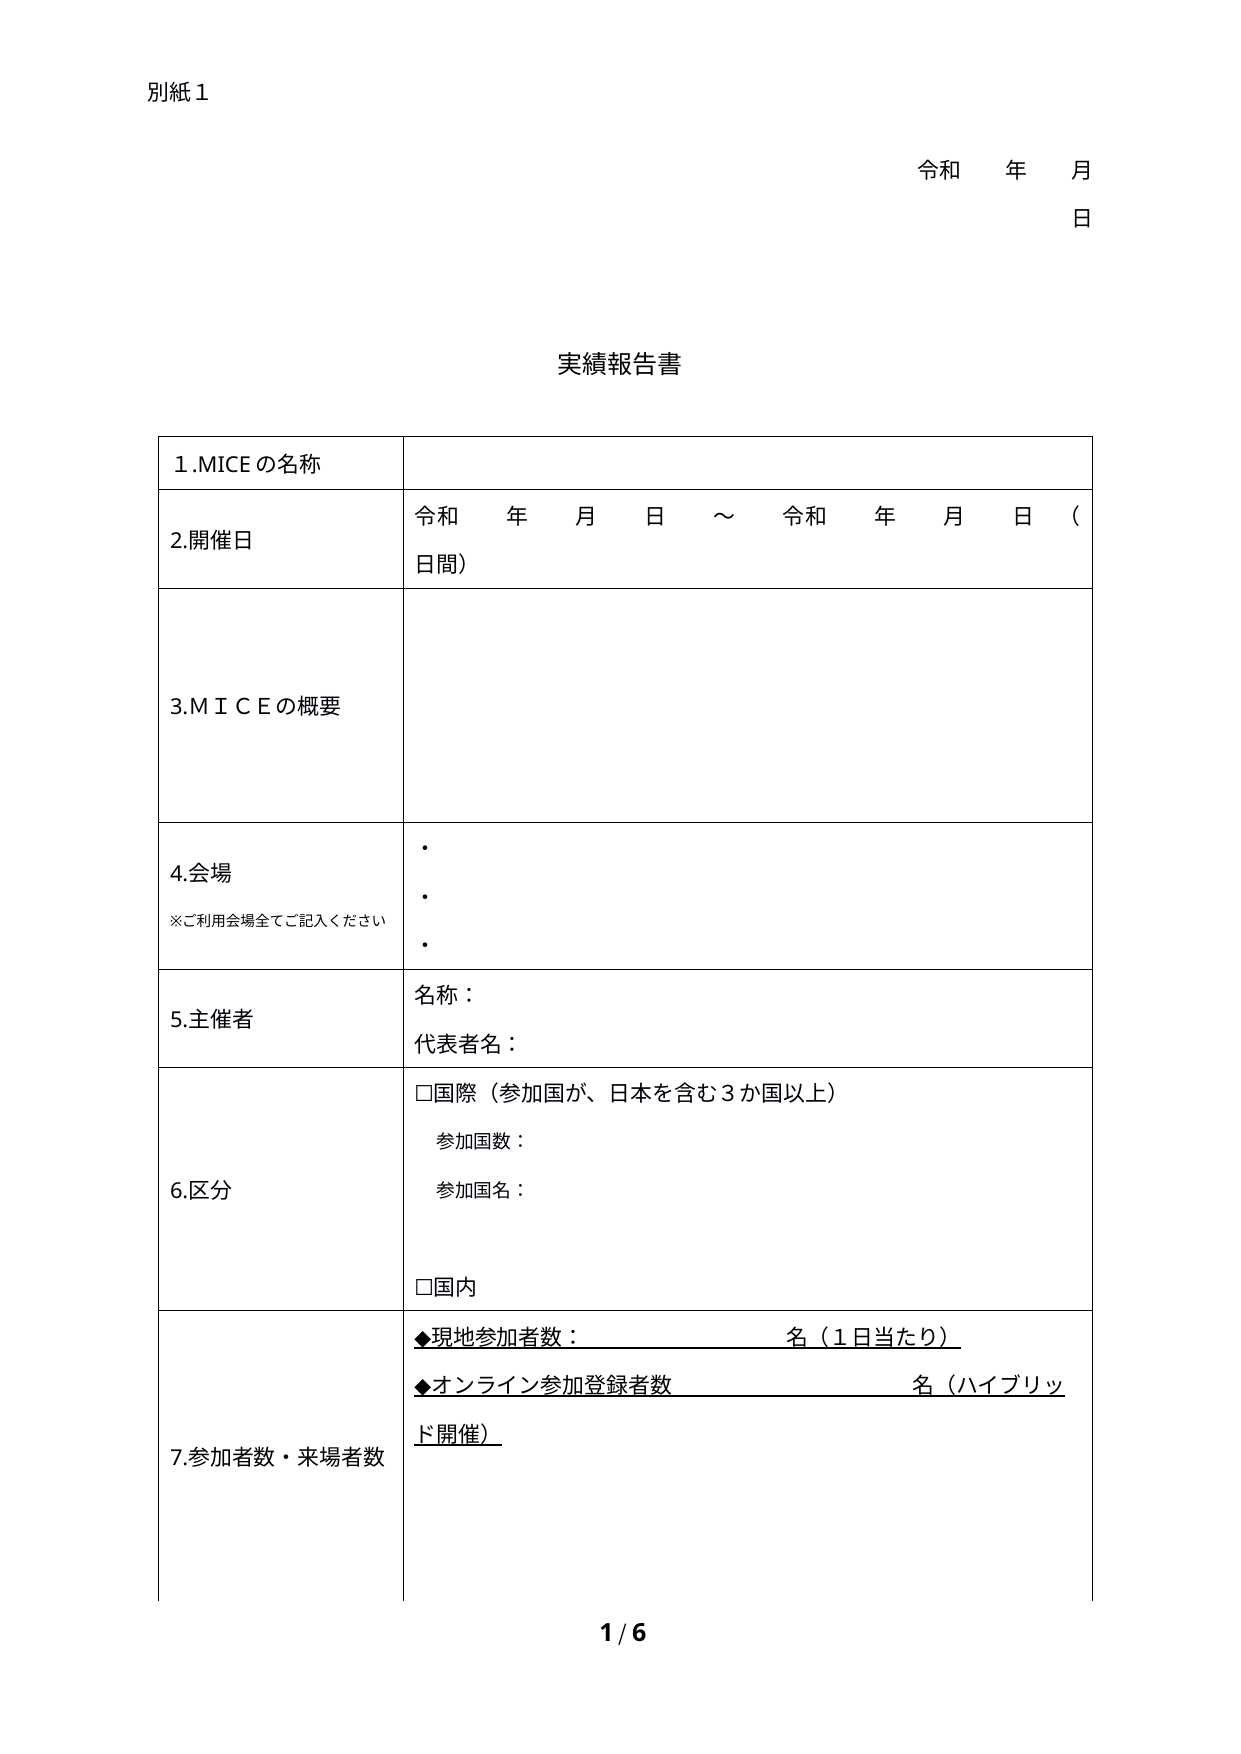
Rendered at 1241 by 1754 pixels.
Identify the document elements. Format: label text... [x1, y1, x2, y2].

table_cell 6.区分 [159, 1068, 403, 1310]
table_cell [404, 589, 1092, 822]
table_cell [404, 1311, 1092, 1601]
table_cell 7.参加者数・来場者数 [159, 1311, 403, 1601]
table_cell 2.開催日 [159, 490, 403, 587]
text 令和 年 月 日 [148, 144, 1092, 241]
table_header [404, 437, 1092, 489]
table_cell 3.ＭＩＣＥの概要 [159, 589, 403, 822]
table_cell ・ ・ ・ [404, 823, 1092, 968]
table_cell 4.会場 ※ご利用会場全てご記入ください [159, 823, 403, 968]
table_header １.MICEの名称 [159, 437, 403, 489]
table_cell 5.主催者 [159, 970, 403, 1067]
table_cell 名称： 代表者名： [404, 970, 1092, 1067]
table_cell 令和 年 月 日 ～ 令和 年 月 日 （ 日間） [404, 490, 1092, 587]
table_cell 国際（参加国が、日本を含む３か国以上） 参加国数： 参加国名： 国内 [404, 1068, 1092, 1310]
text 実績報告書 [148, 338, 1092, 387]
